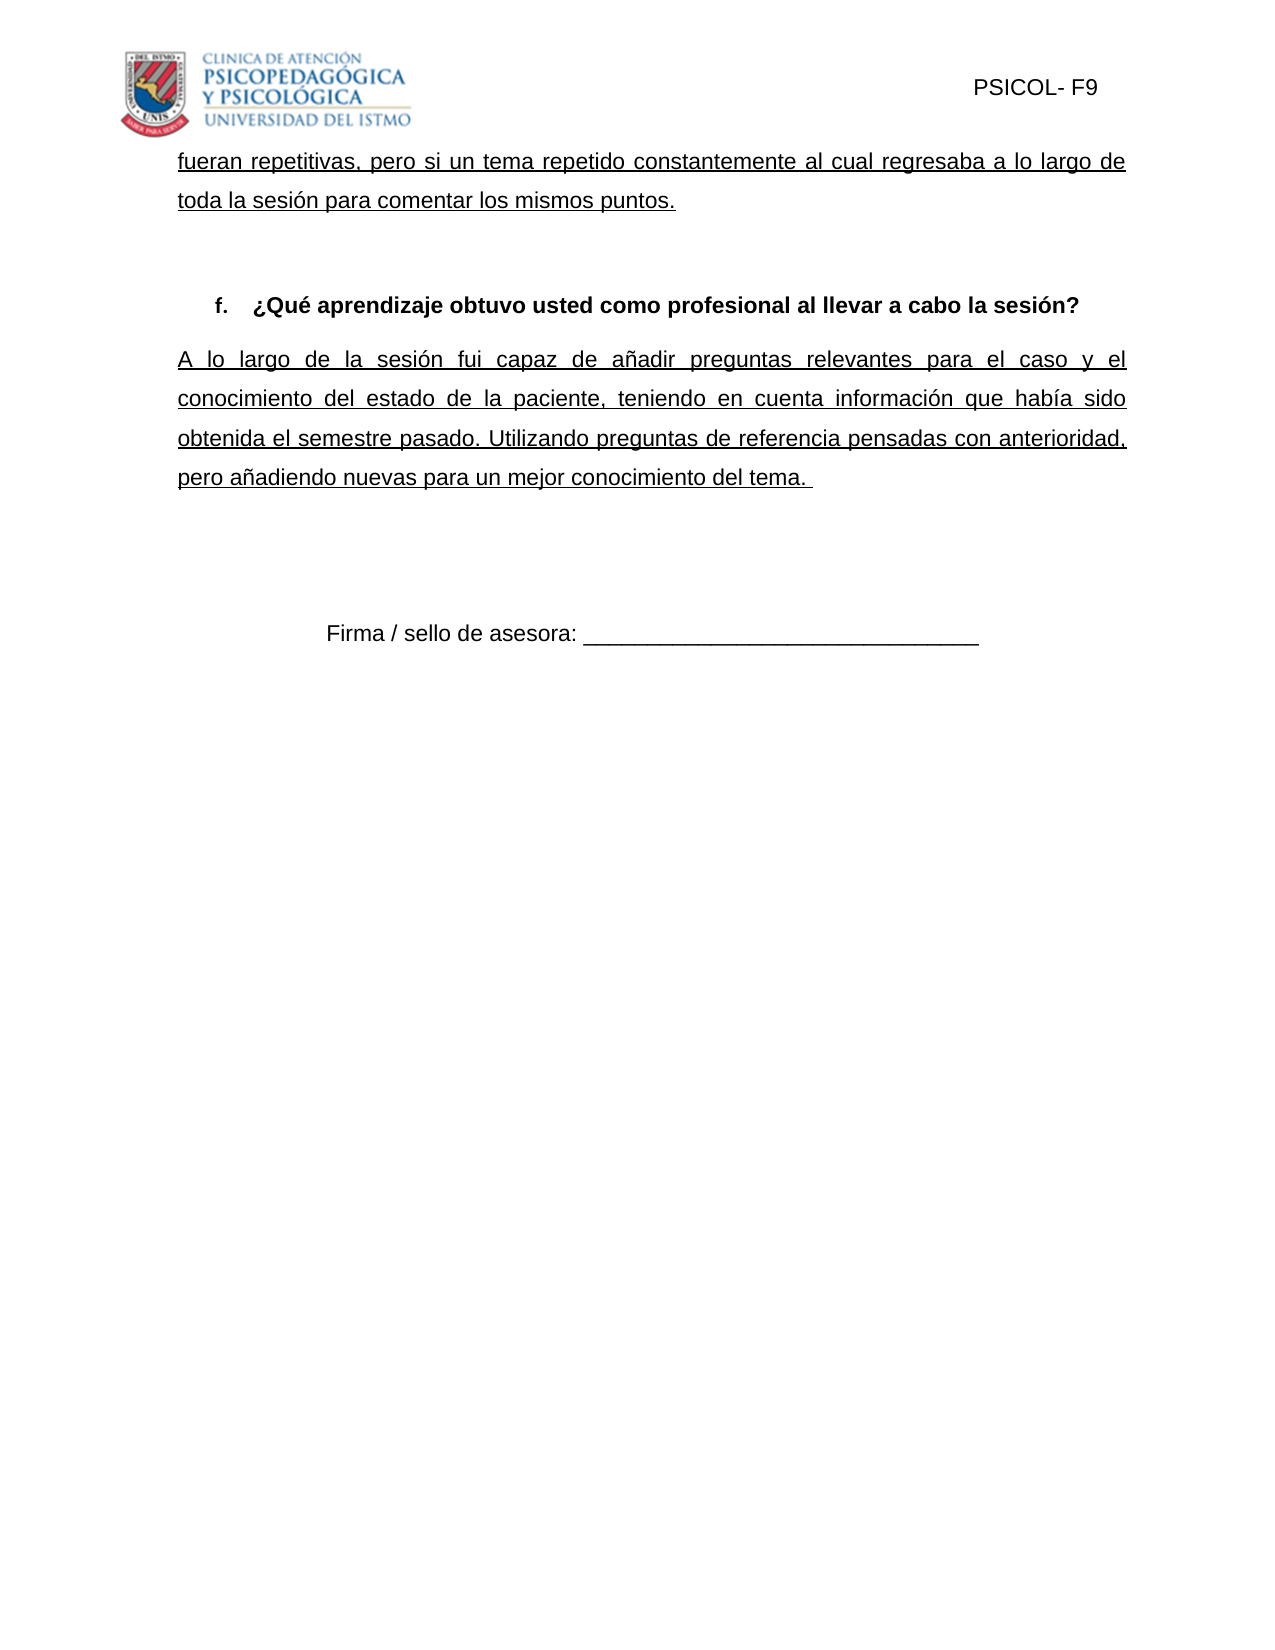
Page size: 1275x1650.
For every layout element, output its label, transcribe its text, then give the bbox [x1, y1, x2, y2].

text A lo largo de la sesión fui capaz de añadir preguntas relevantes para el caso y el conocimiento del estado de la paciente, teniendo en cuenta información que había sido obtenida el semestre pasado. Utilizando preguntas de referencia pensadas con anterioridad, pero añadiendo nuevas para un mejor conocimiento del tema. [177, 448, 1127, 490]
text Firma / sello de asesora: _______________________________ [177, 620, 1127, 646]
text A lo largo de la sesión fui capaz de añadir preguntas relevantes para el caso y el conocimiento del estado de la paciente, teniendo en cuenta información que había sido obtenida el semestre pasado. Utilizando preguntas de referencia pensadas con anterioridad, pero añadiendo nuevas para un mejor conocimiento del tema. [177, 346, 1127, 368]
text A lo largo de la sesión fui capaz de añadir preguntas relevantes para el caso y el conocimiento del estado de la paciente, teniendo en cuenta información que había sido obtenida el semestre pasado. Utilizando preguntas de referencia pensadas con anterioridad, pero añadiendo nuevas para un mejor conocimiento del tema. [177, 409, 1127, 447]
text A lo largo de la sesión fui capaz de añadir preguntas relevantes para el caso y el conocimiento del estado de la paciente, teniendo en cuenta información que había sido obtenida el semestre pasado. Utilizando preguntas de referencia pensadas con anterioridad, pero añadiendo nuevas para un mejor conocimiento del tema. [177, 369, 1127, 408]
picture [65, 20, 437, 148]
list ¿Qué aprendizaje obtuvo usted como profesional al llevar a cabo la sesión? [215, 291, 1127, 319]
